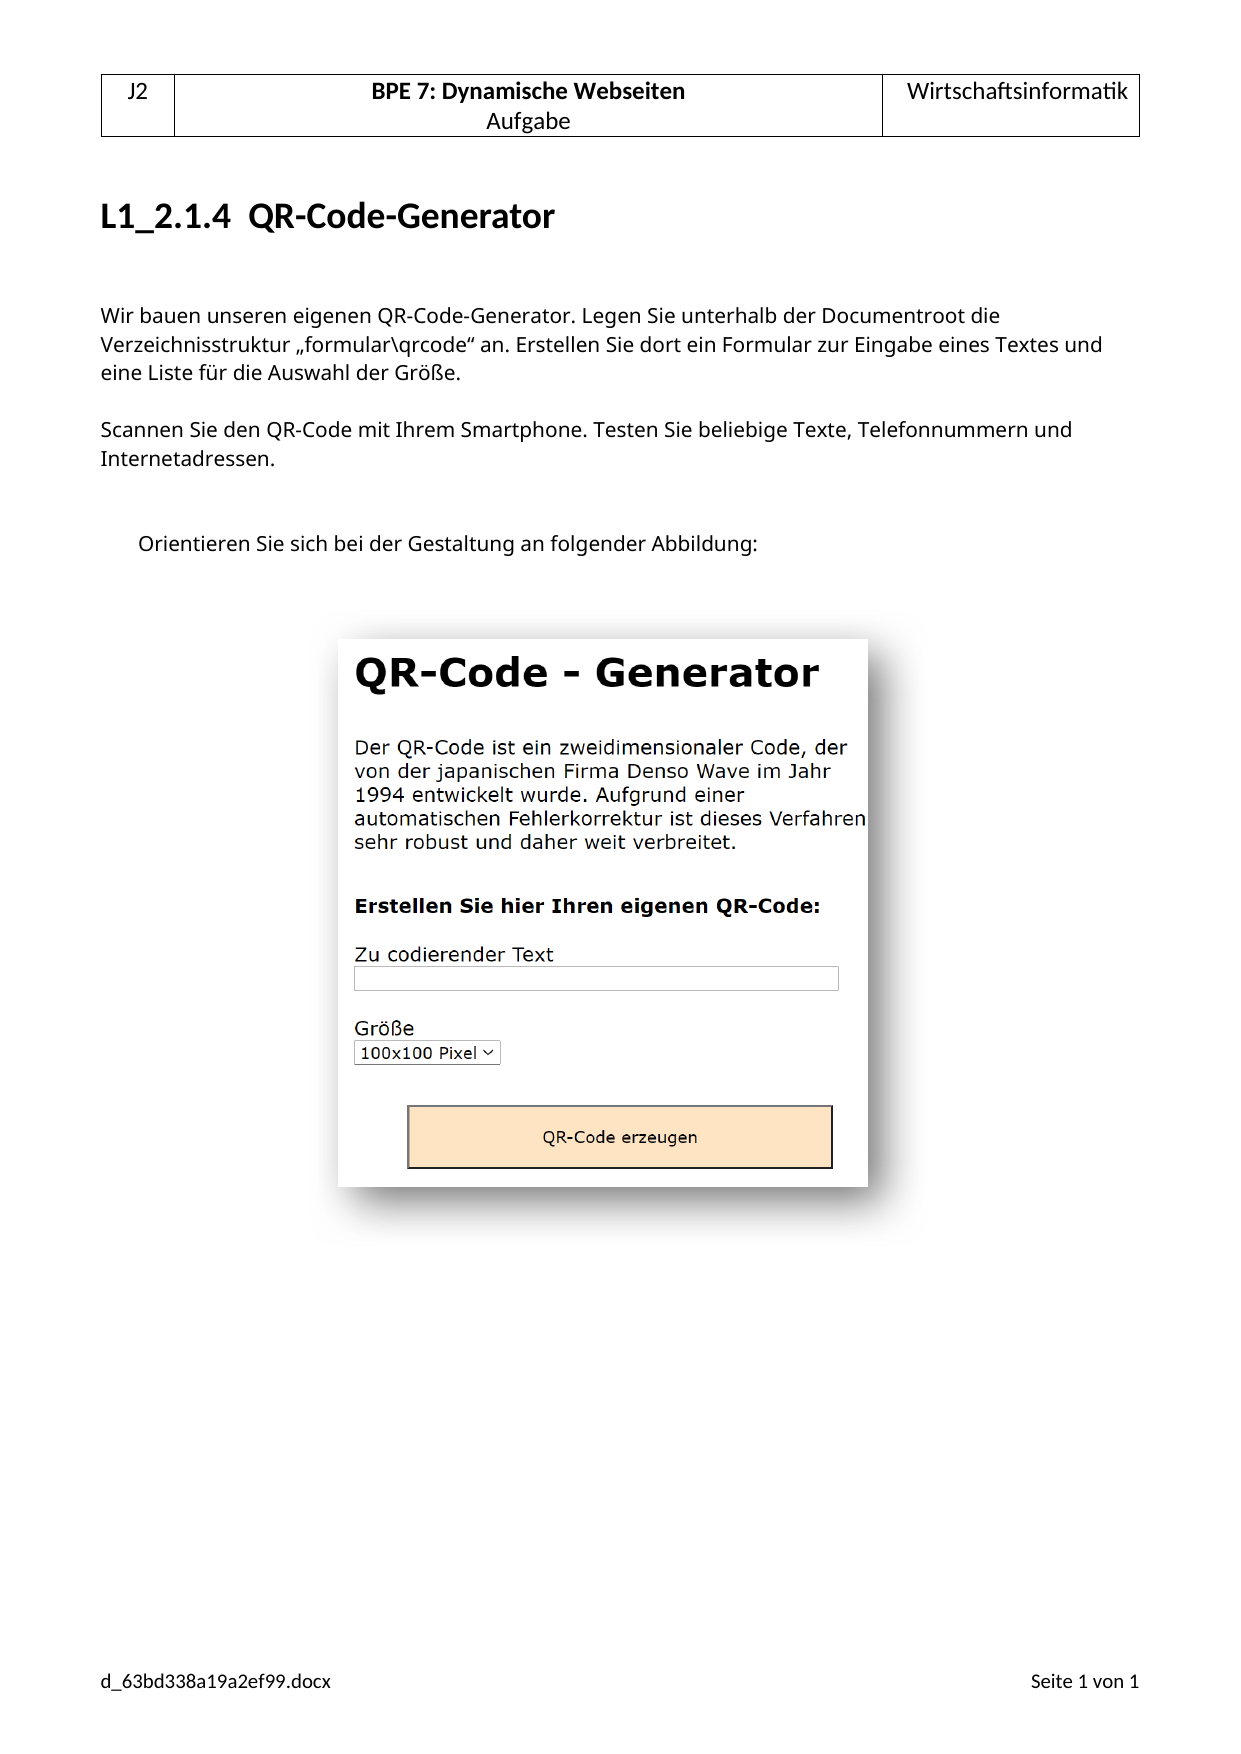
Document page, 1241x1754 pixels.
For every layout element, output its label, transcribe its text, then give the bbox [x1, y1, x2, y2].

text Orientieren Sie sich bei der Gestaltung an folgender Abbildung: [138, 501, 1140, 557]
picture [338, 639, 868, 1187]
text Scannen Sie den QR-Code mit Ihrem Smartphone. Testen Sie beliebige Texte, Telefonnummern und Internetadressen. [100, 415, 1140, 472]
text Wir bauen unseren eigenen QR-Code-Generator. Legen Sie unterhalb der Documentroot die Verzeichnisstruktur „formular\qrcode“ an. Erstellen Sie dort ein Formular zur Eingabe eines Textes und eine Liste für die Auswahl der Größe. [100, 301, 1140, 387]
subtitle L1_2.1.4 QR-Code-Generator [100, 192, 1140, 238]
